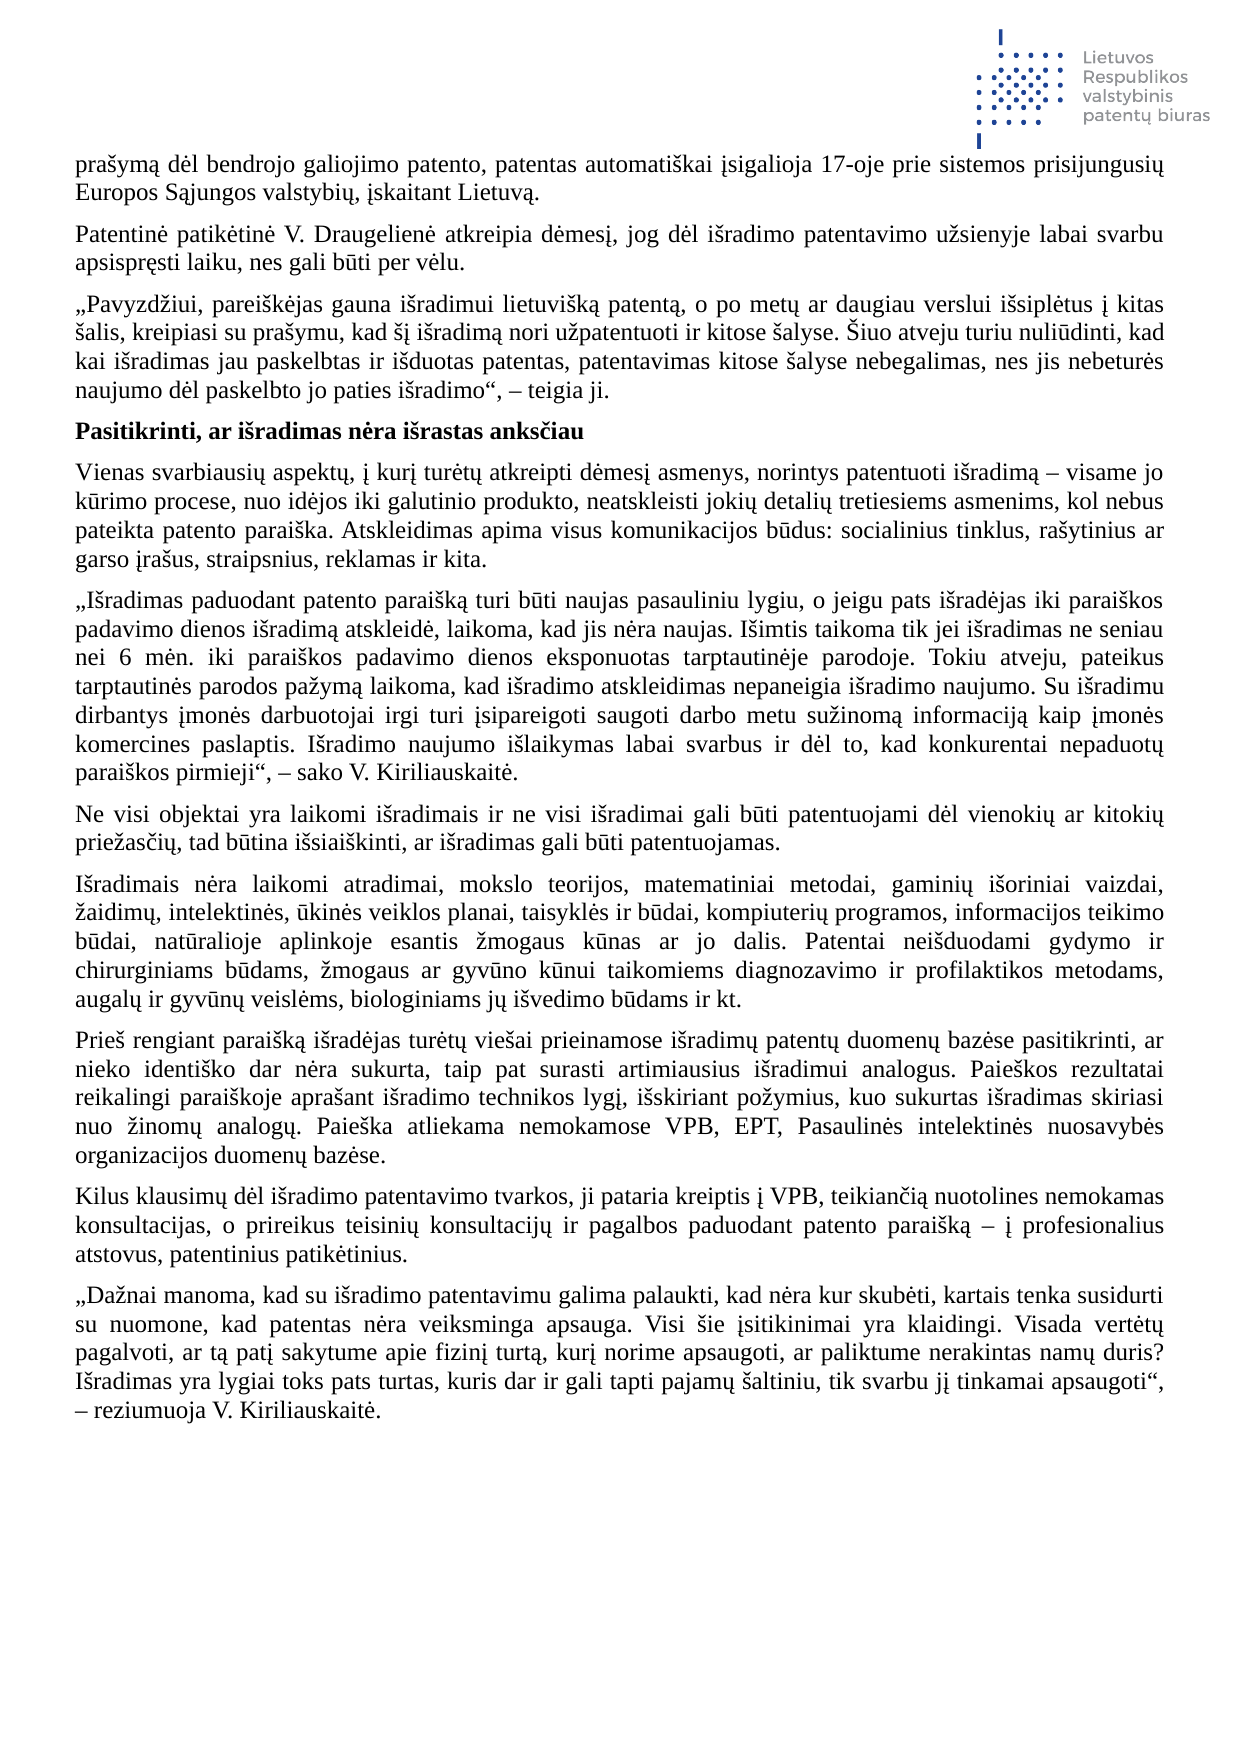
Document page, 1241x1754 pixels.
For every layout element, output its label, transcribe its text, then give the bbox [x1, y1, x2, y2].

text Vienas svarbiausių aspektų, į kurį turėtų atkreipti dėmesį asmenys, norintys patentuoti išradimą – visame jo kūrimo procese, nuo idėjos iki galutinio produkto, neatskleisti jokių detalių tretiesiems asmenims, kol nebus pateikta patento paraiška. Atskleidimas apima visus komunikacijos būdus: socialinius tinklus, rašytinius ar garso įrašus, straipsnius, reklamas ir kita. [75, 457, 1165, 572]
text Patentinė patikėtinė V. Draugelienė atkreipia dėmesį, jog dėl išradimo patentavimo užsienyje labai svarbu apsispręsti laiku, nes gali būti per vėlu. [75, 219, 1165, 276]
text Išradimais nėra laikomi atradimai, mokslo teorijos, matematiniai metodai, gaminių išoriniai vaizdai, žaidimų, intelektinės, ūkinės veiklos planai, taisyklės ir būdai, kompiuterių programos, informacijos teikimo būdai, natūralioje aplinkoje esantis žmogaus kūnas ar jo dalis. Patentai neišduodami gydymo ir chirurginiams būdams, žmogaus ar gyvūno kūnui taikomiems diagnozavimo ir profilaktikos metodams, augalų ir gyvūnų veislėms, biologiniams jų išvedimo būdams ir kt. [75, 869, 1165, 1012]
text „Dažnai manoma, kad su išradimo patentavimu galima palaukti, kad nėra kur skubėti, kartais tenka susidurti su nuomone, kad patentas nėra veiksminga apsauga. Visi šie įsitikinimai yra klaidingi. Visada vertėtų pagalvoti, ar tą patį sakytume apie fizinį turtą, kurį norime apsaugoti, ar paliktume nerakintas namų duris? Išradimas yra lygiai toks pats turtas, kuris dar ir gali tapti pajamų šaltiniu, tik svarbu jį tinkamai apsaugoti“, – reziumuoja V. Kiriliauskaitė. [75, 1280, 1165, 1424]
picture [976, 29, 1210, 149]
text Pasitikrinti, ar išradimas nėra išrastas anksčiau [75, 416, 1165, 445]
text Kilus klausimų dėl išradimo patentavimo tvarkos, ji pataria kreiptis į VPB, teikiančią nuotolines nemokamas konsultacijas, o prireikus teisinių konsultacijų ir pagalbos paduodant patento paraišką – į profesionalius atstovus, patentinius patikėtinius. [75, 1181, 1165, 1267]
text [75, 102, 1165, 206]
text „Išradimas paduodant patento paraišką turi būti naujas pasauliniu lygiu, o jeigu pats išradėjas iki paraiškos padavimo dienos išradimą atskleidė, laikoma, kad jis nėra naujas. Išimtis taikoma tik jei išradimas ne seniau nei 6 mėn. iki paraiškos padavimo dienos eksponuotas tarptautinėje parodoje. Tokiu atveju, pateikus tarptautinės parodos pažymą laikoma, kad išradimo atskleidimas nepaneigia išradimo naujumo. Su išradimu dirbantys įmonės darbuotojai irgi turi įsipareigoti saugoti darbo metu sužinomą informaciją kaip įmonės komercines paslaptis. Išradimo naujumo išlaikymas labai svarbus ir dėl to, kad konkurentai nepaduotų paraiškos pirmieji“, – sako V. Kiriliauskaitė. [75, 585, 1165, 786]
text Ne visi objektai yra laikomi išradimais ir ne visi išradimai gali būti patentuojami dėl vienokių ar kitokių priežasčių, tad būtina išsiaiškinti, ar išradimas gali būti patentuojamas. [75, 799, 1165, 856]
text Prieš rengiant paraišką išradėjas turėtų viešai prieinamose išradimų patentų duomenų bazėse pasitikrinti, ar nieko identiško dar nėra sukurta, taip pat surasti artimiausius išradimui analogus. Paieškos rezultatai reikalingi paraiškoje aprašant išradimo technikos lygį, išskiriant požymius, kuo sukurtas išradimas skiriasi nuo žinomų analogų. Paieška atliekama nemokamose VPB, EPT, Pasaulinės intelektinės nuosavybės organizacijos duomenų bazėse. [75, 1025, 1165, 1169]
text „Pavyzdžiui, pareiškėjas gauna išradimui lietuvišką patentą, o po metų ar daugiau verslui išsiplėtus į kitas šalis, kreipiasi su prašymu, kad šį išradimą nori užpatentuoti ir kitose šalyse. Šiuo atveju turiu nuliūdinti, kad kai išradimas jau paskelbtas ir išduotas patentas, patentavimas kitose šalyse nebegalimas, nes jis nebeturės naujumo dėl paskelbto jo paties išradimo“, – teigia ji. [75, 289, 1165, 404]
